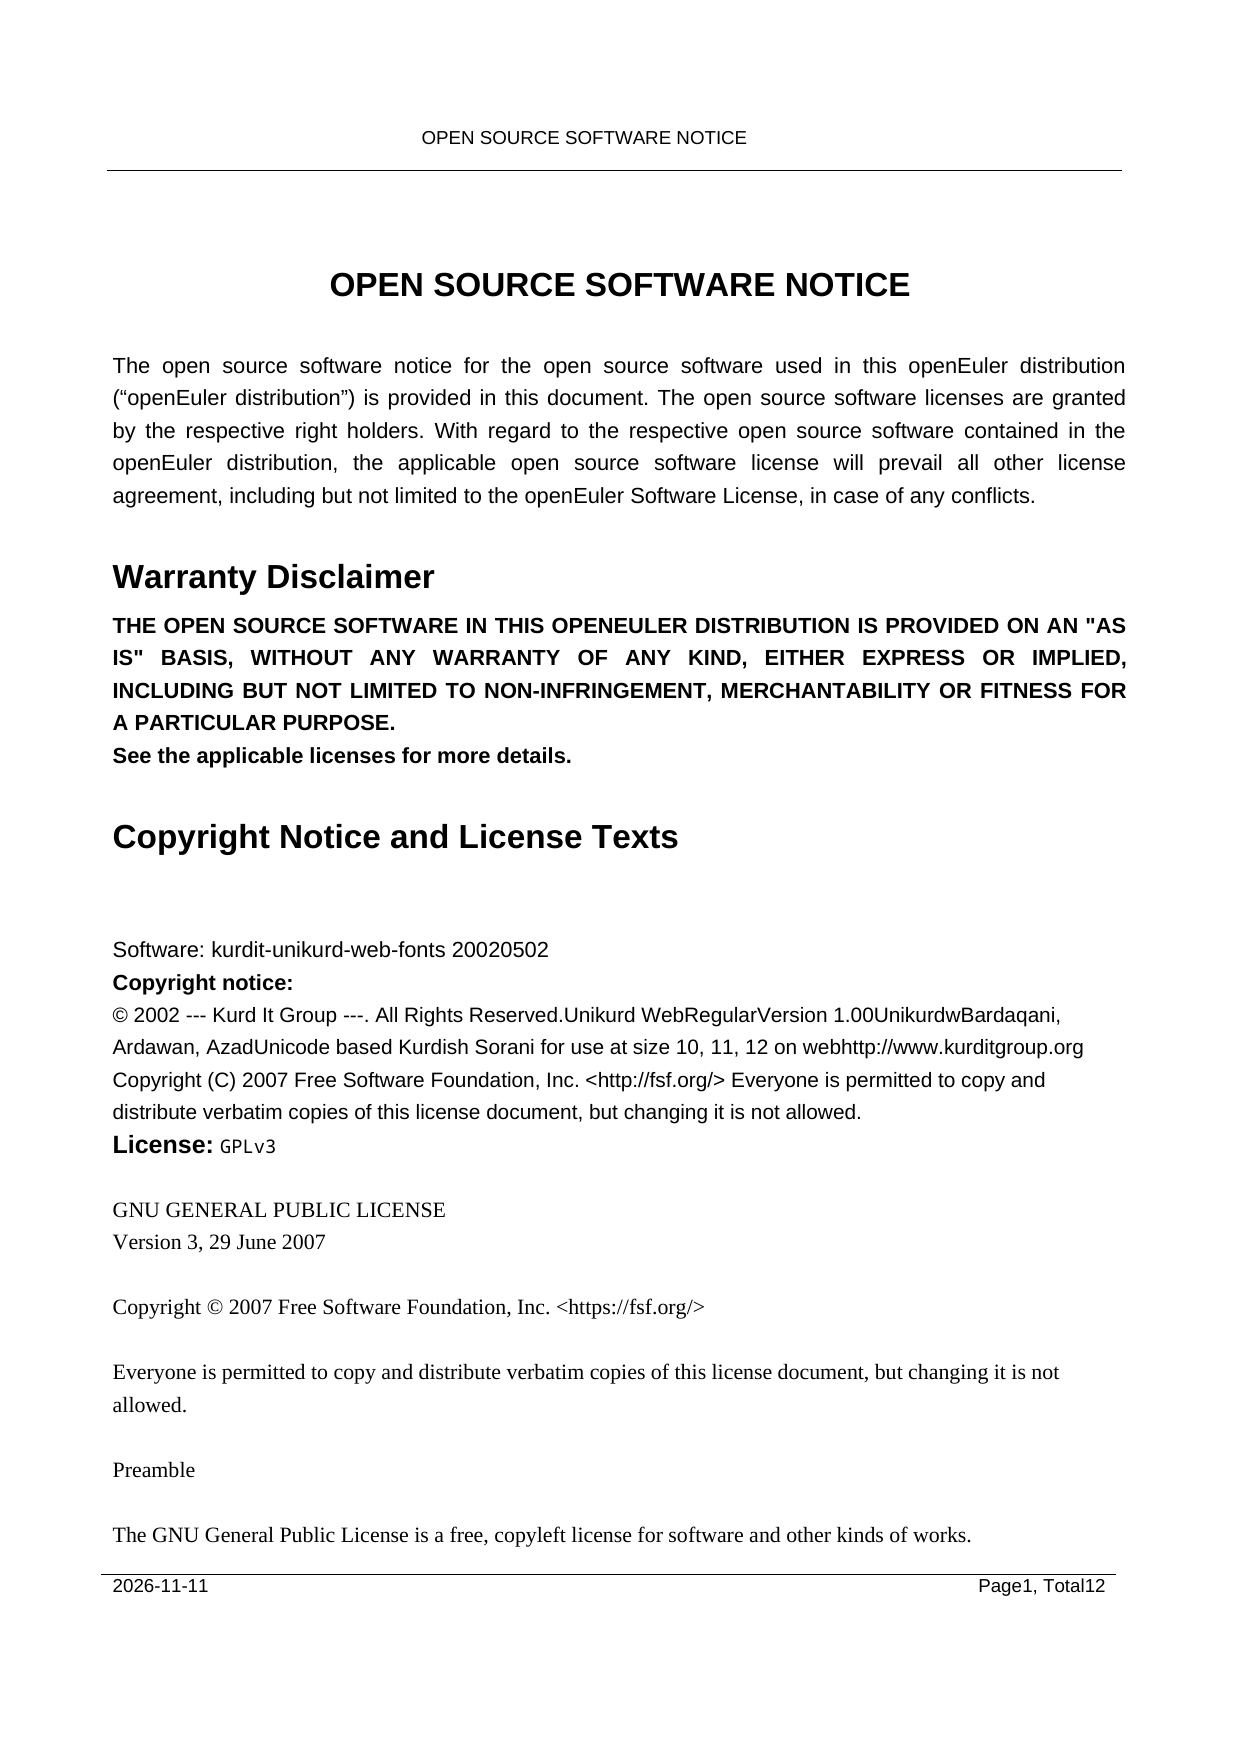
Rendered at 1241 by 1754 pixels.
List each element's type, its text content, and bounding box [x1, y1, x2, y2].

text Copyright Notice and License Texts [112, 804, 1128, 869]
text Software: kurdit-unikurd-web-fonts 20020502 [112, 933, 1128, 966]
text Copyright notice: [112, 966, 1128, 998]
text The open source software notice for the open source software used in this openEuler distribution (“openEuler distribution”) is provided in this document. The open source software licenses are granted by the respective right holders. With regard to the respective open source software contained in the openEuler distribution, the applicable open source software license will prevail all other license agreement, including but not limited to the openEuler Software License, in case of any conflicts. [112, 349, 1128, 511]
text Warranty Disclaimer [112, 544, 1128, 609]
text THE OPEN SOURCE SOFTWARE IN THIS OPENEULER DISTRIBUTION IS PROVIDED ON AN "AS IS" BASIS, WITHOUT ANY WARRANTY OF ANY KIND, EITHER EXPRESS OR IMPLIED, INCLUDING BUT NOT LIMITED TO NON-INFRINGEMENT, MERCHANTABILITY OR FITNESS FOR A PARTICULAR PURPOSE. See the applicable licenses for more details. [112, 609, 1128, 771]
text Copyright (C) 2007 Free Software Foundation, Inc. <http://fsf.org/> Everyone is permitted to copy and distribute verbatim copies of this license document, but changing it is not allowed. [112, 1063, 1128, 1128]
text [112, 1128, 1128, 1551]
text OPEN SOURCE SOFTWARE NOTICE [112, 251, 1128, 316]
text © 2002 --- Kurd It Group ---. All Rights Reserved.Unikurd WebRegularVersion 1.00UnikurdwBardaqani, Ardawan, AzadUnicode based Kurdish Sorani for use at size 10, 11, 12 on webhttp://www.kurditgroup.org [112, 998, 1128, 1063]
